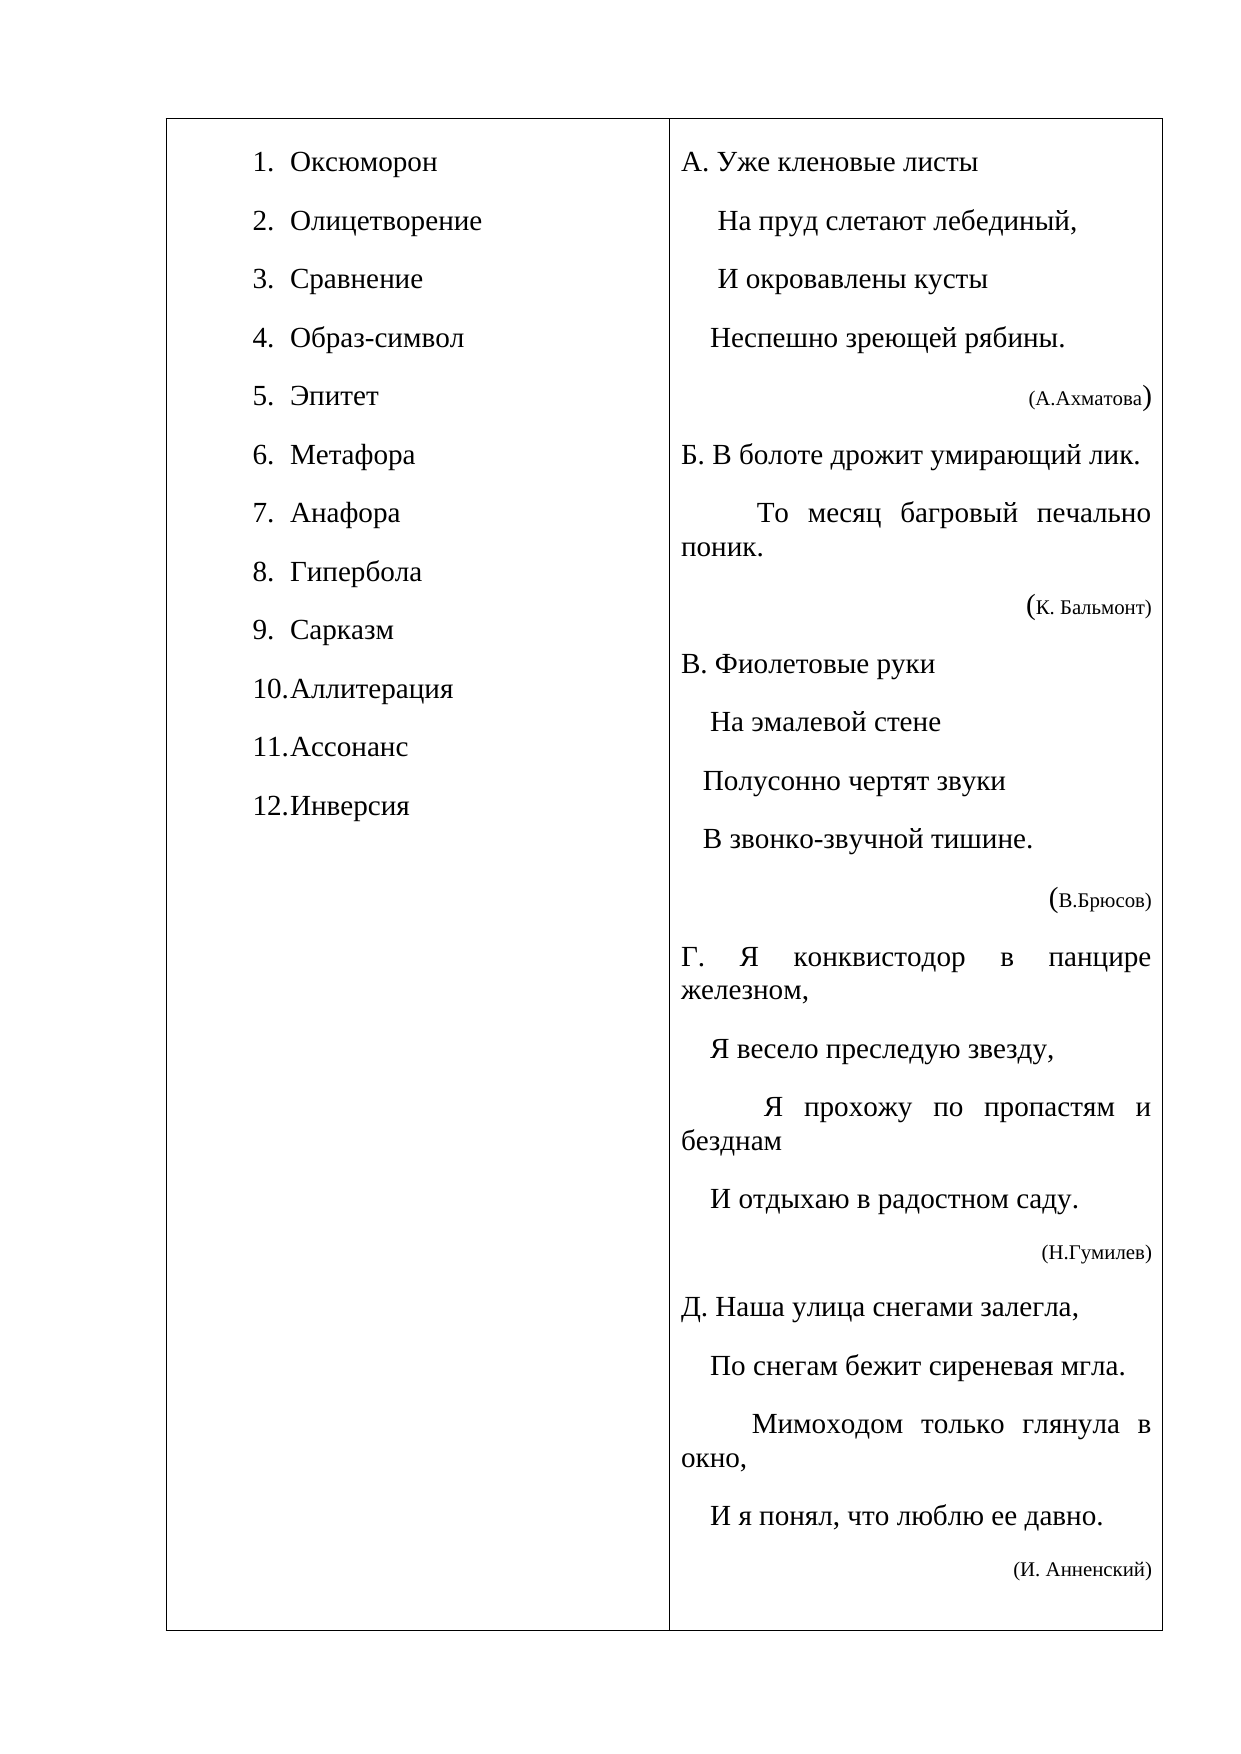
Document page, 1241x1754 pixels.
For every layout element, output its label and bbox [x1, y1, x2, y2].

table_header [167, 119, 669, 1630]
table_header [670, 119, 1162, 1630]
